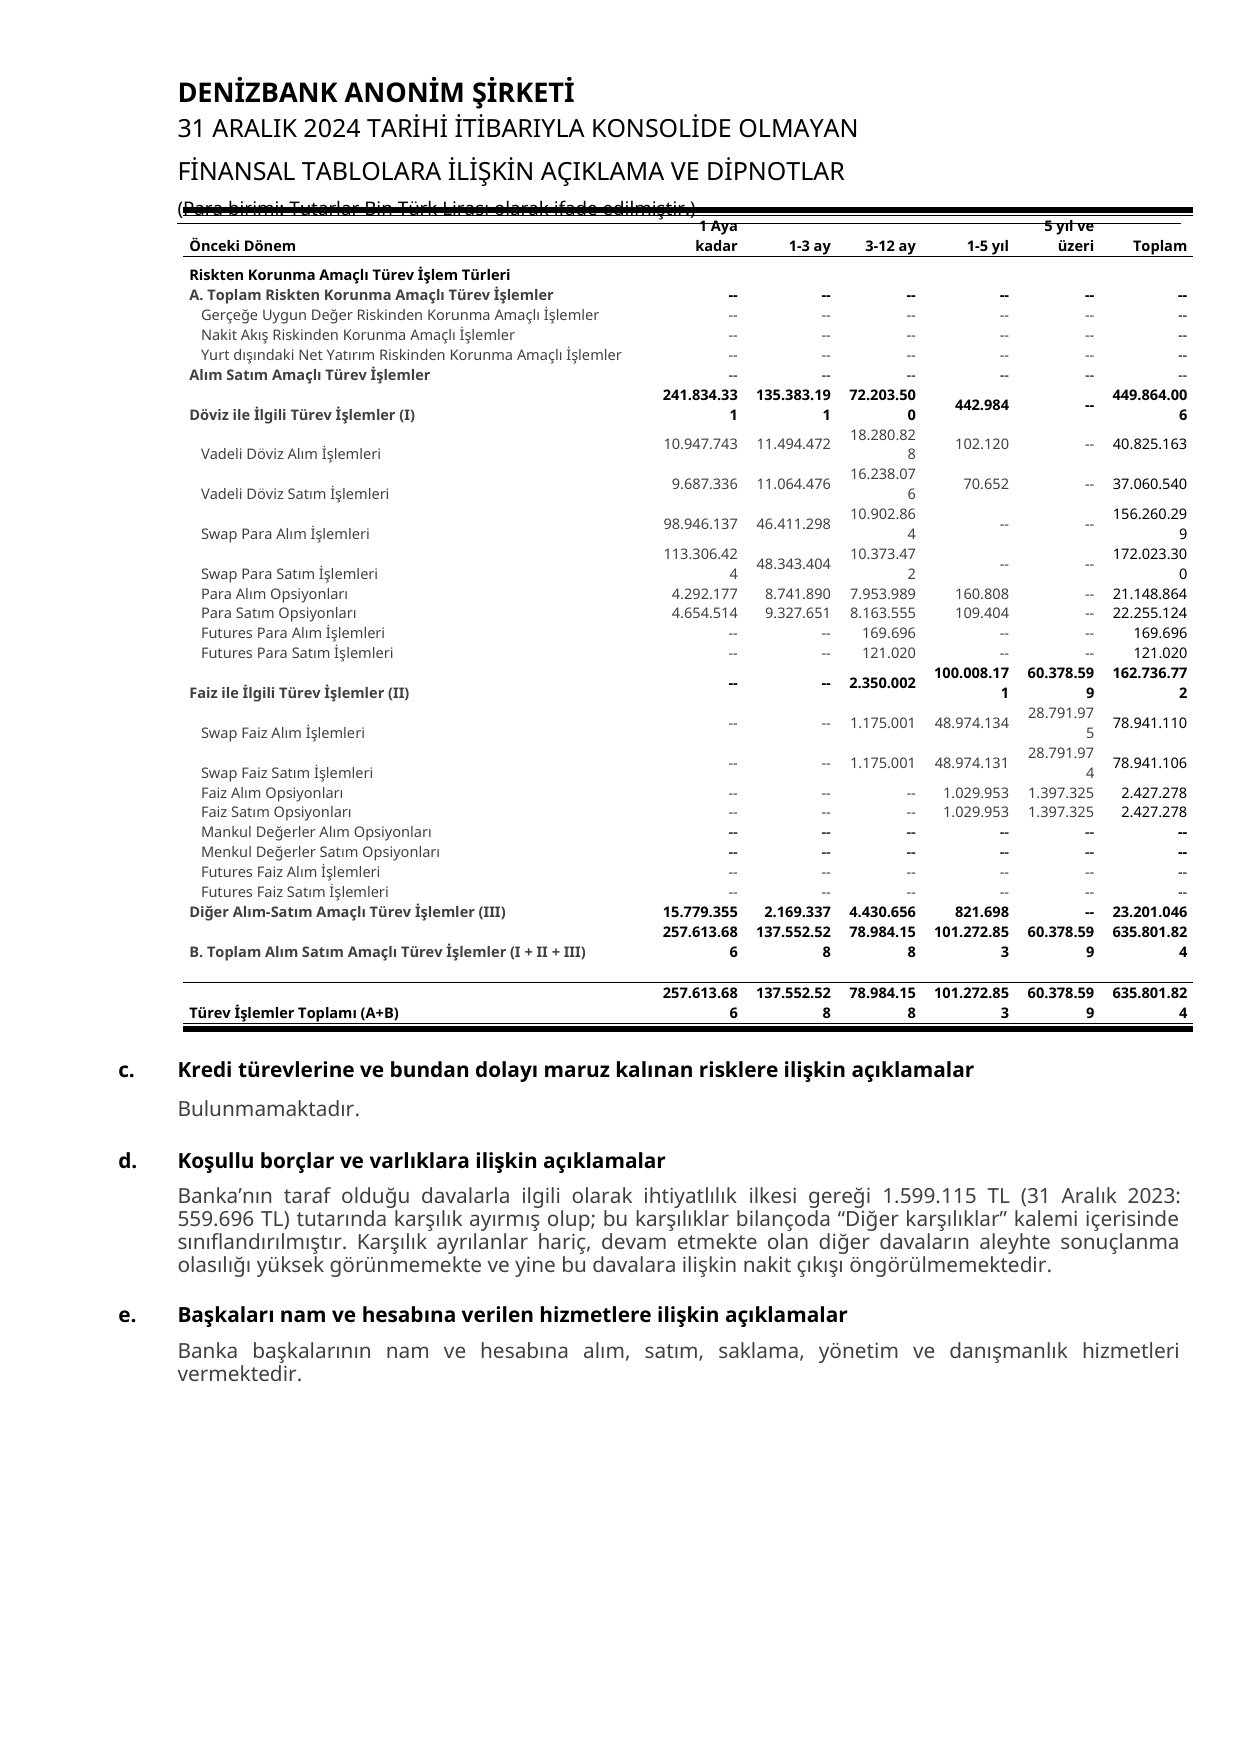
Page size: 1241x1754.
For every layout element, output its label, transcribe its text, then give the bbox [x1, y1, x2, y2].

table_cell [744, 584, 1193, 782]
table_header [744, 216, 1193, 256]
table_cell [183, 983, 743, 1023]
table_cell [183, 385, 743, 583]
list Banka başkalarının nam ve hesabına alım, satım, saklama, yönetim ve danışmanlık hizmetleri vermektedir. [177, 1340, 1181, 1386]
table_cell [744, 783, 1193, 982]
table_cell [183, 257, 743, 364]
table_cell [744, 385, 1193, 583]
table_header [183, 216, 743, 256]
list Kredi türevlerine ve bundan dolayı maruz kalınan risklere ilişkin açıklamalar [118, 1057, 1181, 1082]
list Banka’nın taraf olduğu davalarla ilgili olarak ihtiyatlılık ilkesi gereği 1.599.115 TL (31 Aralık 2023: 559.696 TL) tutarında karşılık ayırmış olup; bu karşılıklar bilançoda “Diğer karşılıklar” kalemi içerisinde sınıflandırılmıştır. Karşılık ayrılanlar hariç, devam etmekte olan diğer davaların aleyhte sonuçlanma olasılığı yüksek görünmemekte ve yine bu davalara ilişkin nakit çıkışı öngörülmemektedir. [177, 1186, 1181, 1277]
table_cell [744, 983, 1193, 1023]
list Koşullu borçlar ve varlıklara ilişkin açıklamalar [118, 1148, 1181, 1173]
list Başkaları nam ve hesabına verilen hizmetlere ilişkin açıklamalar [118, 1302, 1181, 1327]
text Bulunmamaktadır. [177, 1094, 1181, 1123]
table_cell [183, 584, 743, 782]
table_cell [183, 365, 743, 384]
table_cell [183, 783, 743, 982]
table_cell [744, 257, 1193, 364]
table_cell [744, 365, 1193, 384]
